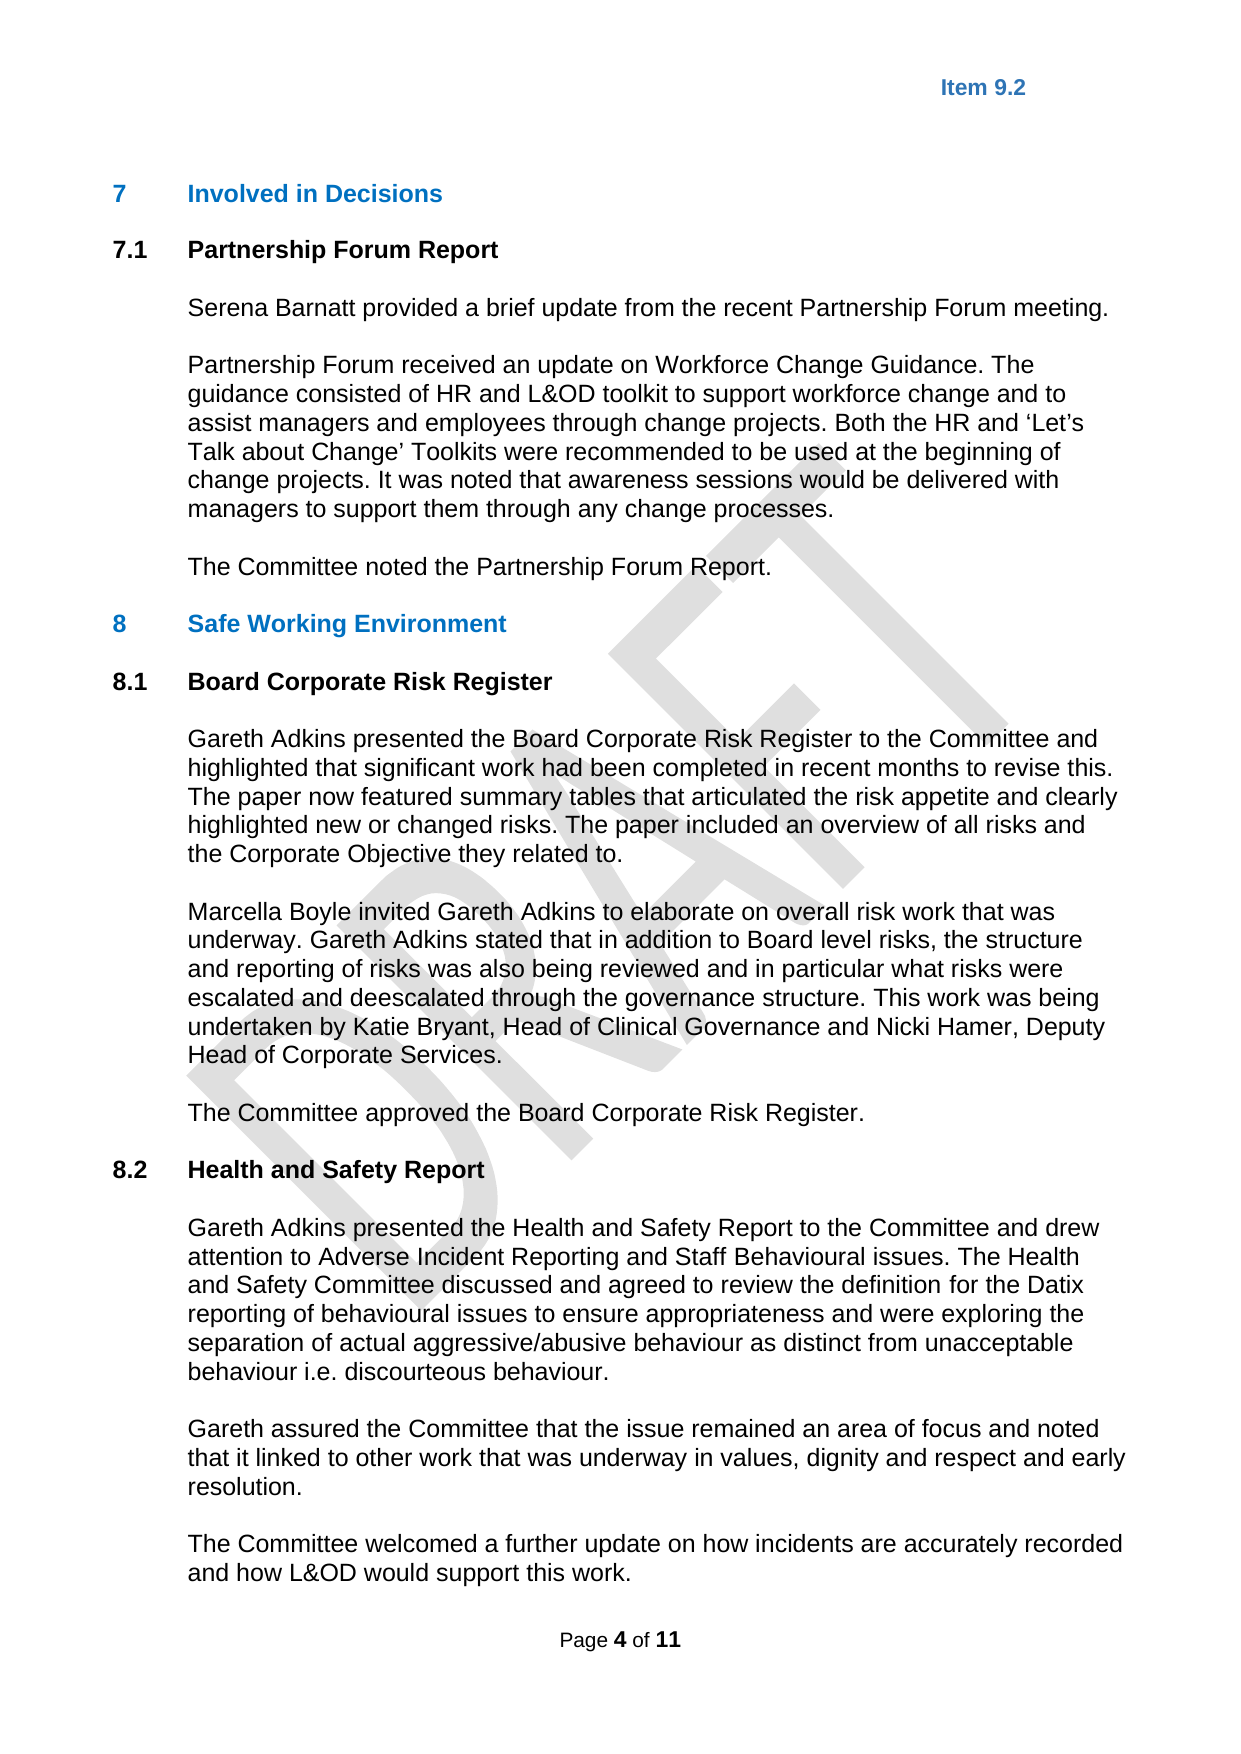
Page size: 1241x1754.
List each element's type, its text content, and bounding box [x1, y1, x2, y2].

text Marcella Boyle invited Gareth Adkins to elaborate on overall risk work that was underway. Gareth Adkins stated that in addition to Board level risks, the structure and reporting of risks was also being reviewed and in particular what risks were escalated and deescalated through the governance structure. This work was being undertaken by Katie Bryant, Head of Clinical Governance and Nicki Hamer, Deputy Head of Corporate Services. [187, 897, 1128, 1069]
text The Committee noted the Partnership Forum Report. [112, 552, 1128, 581]
text Gareth Adkins presented the Health and Safety Report to the Committee and drew attention to Adverse Incident Reporting and Staff Behavioural issues. The Health and Safety Committee discussed and agreed to review the definition for the Datix reporting of behavioural issues to ensure appropriateness and were exploring the separation of actual aggressive/abusive behaviour as distinct from unacceptable behaviour i.e. discourteous behaviour. [187, 1213, 1128, 1386]
text 8.1 Board Corporate Risk Register [112, 667, 1128, 696]
text Serena Barnatt provided a brief update from the recent Partnership Forum meeting. [187, 293, 1128, 322]
text 7 Involved in Decisions [112, 179, 1128, 207]
text The Committee approved the Board Corporate Risk Register. [187, 1098, 1128, 1127]
text Partnership Forum received an update on Workforce Change Guidance. The guidance consisted of HR and L&OD toolkit to support workforce change and to assist managers and employees through change projects. Both the HR and ‘Let’s Talk about Change’ Toolkits were recommended to be used at the beginning of change projects. It was noted that awareness sessions would be delivered with managers to support them through any change processes. [187, 351, 1128, 523]
text Gareth assured the Committee that the issue remained an area of focus and noted that it linked to other work that was underway in values, dignity and respect and early resolution. [187, 1414, 1128, 1501]
text The Committee welcomed a further update on how incidents are accurately recorded and how L&OD would support this work. [187, 1529, 1128, 1587]
text 7.1 Partnership Forum Report [112, 236, 1128, 264]
text 8.2 Health and Safety Report [112, 1156, 1128, 1184]
text 8 Safe Working Environment [112, 609, 1128, 638]
text Gareth Adkins presented the Board Corporate Risk Register to the Committee and highlighted that significant work had been completed in recent months to revise this. The paper now featured summary tables that articulated the risk appetite and clearly highlighted new or changed risks. The paper included an overview of all risks and the Corporate Objective they related to. [187, 724, 1128, 868]
